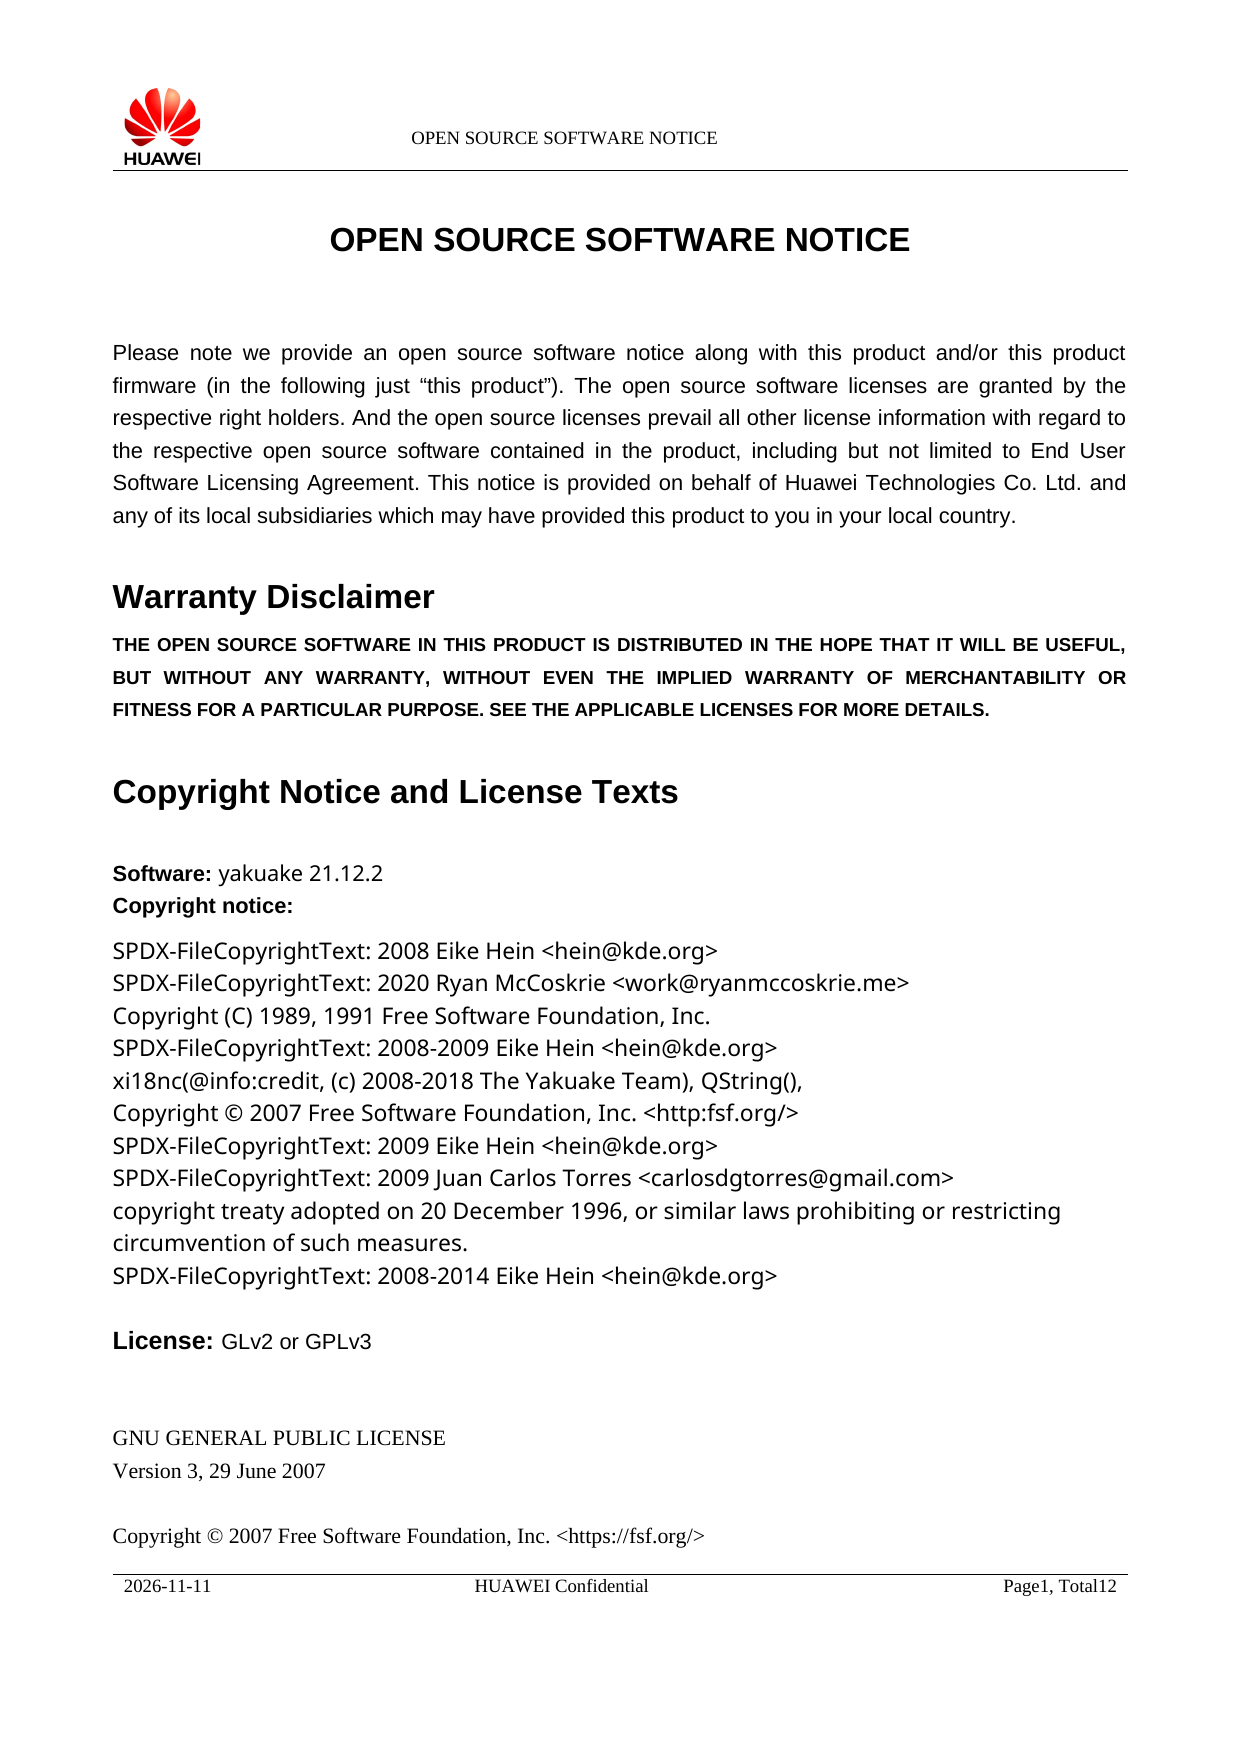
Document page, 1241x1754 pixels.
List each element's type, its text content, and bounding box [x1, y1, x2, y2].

picture [124, 88, 201, 165]
text Copyright Notice and License Texts [112, 759, 1128, 824]
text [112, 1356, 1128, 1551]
title Software: yakuake 21.12.2 [112, 856, 1128, 889]
text License: GLv2 or GPLv3 [112, 1324, 1128, 1356]
text Warranty Disclaimer [112, 564, 1128, 629]
text Copyright notice: [112, 889, 1128, 921]
text The open source software in this product is distributed in the hope that it will be useful, but WITHOUT ANY WARRANTY, without even the implied warranty of MERCHANTABILITY or FITNESS FOR A PARTICULAR PURPOSE. See the applicable licenses for more details. [112, 629, 1128, 726]
text Please note we provide an open source software notice along with this product and/or this product firmware (in the following just “this product”). The open source software licenses are granted by the respective right holders. And the open source licenses prevail all other license information with regard to the respective open source software contained in the product, including but not limited to End User Software Licensing Agreement. This notice is provided on behalf of Huawei Technologies Co. Ltd. and any of its local subsidiaries which may have provided this product to you in your local country. [112, 336, 1128, 531]
text SPDX-FileCopyrightText: 2008 Eike Hein <hein@kde.org> SPDX-FileCopyrightText: 2020 Ryan McCoskrie <work@ryanmccoskrie.me> Copyright (C) 1989, 1991 Free Software Foundation, Inc. SPDX-FileCopyrightText: 2008-2009 Eike Hein <hein@kde.org> xi18nc(@info:credit, (c) 2008-2018 The Yakuake Team), QString(), Copyright © 2007 Free Software Foundation, Inc. <http:fsf.org/> SPDX-FileCopyrightText: 2009 Eike Hein <hein@kde.org> SPDX-FileCopyrightText: 2009 Juan Carlos Torres <carlosdgtorres@gmail.com> copyright treaty adopted on 20 December 1996, or similar laws prohibiting or restricting circumvention of such measures. SPDX-FileCopyrightText: 2008-2014 Eike Hein <hein@kde.org> [112, 934, 1128, 1324]
text OPEN SOURCE SOFTWARE NOTICE [112, 206, 1128, 271]
